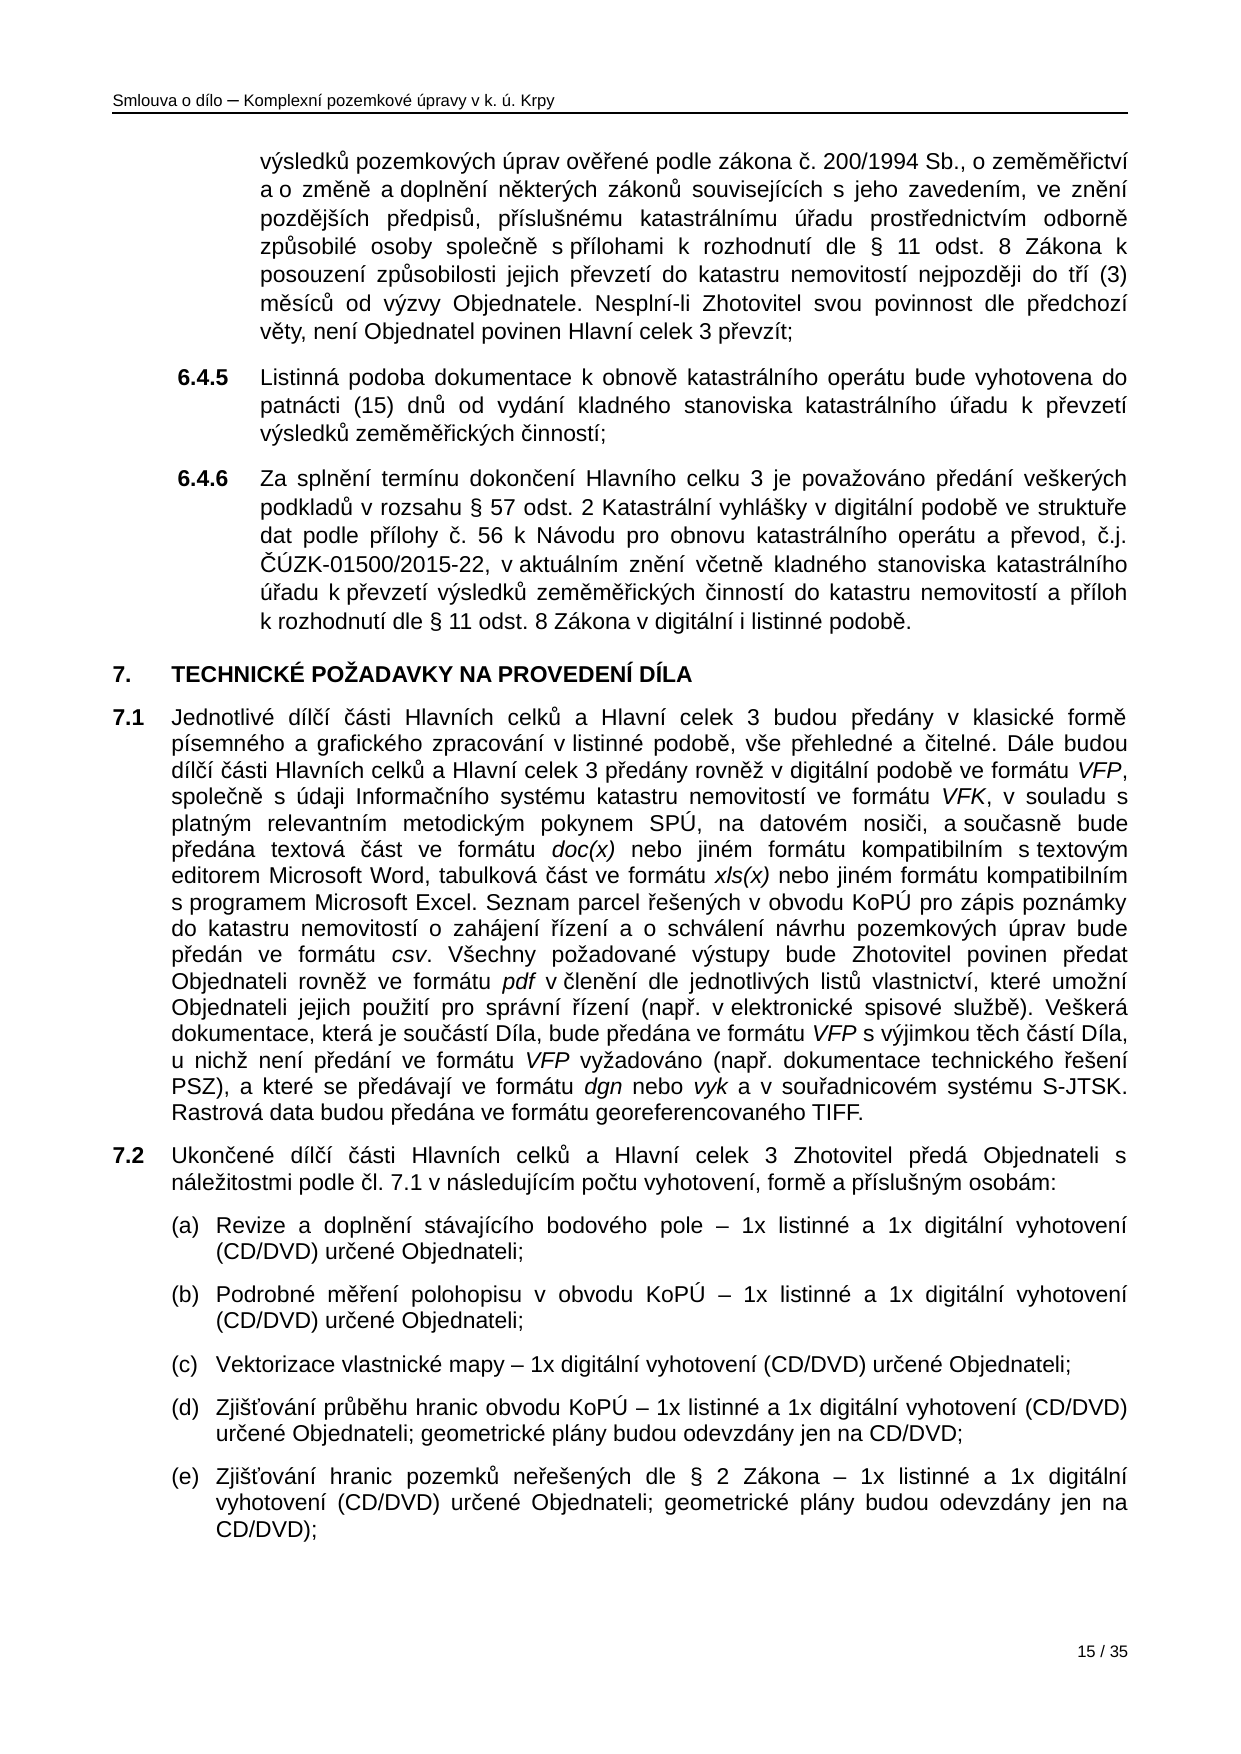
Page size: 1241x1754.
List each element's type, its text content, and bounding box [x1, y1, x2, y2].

list Zjišťování hranic pozemků neřešených dle § 2 Zákona – 1x listinné a 1x digitální vyhotovení (CD/DVD) určené Objednateli; geometrické plány budou odevzdány jen na CD/DVD); [171, 1463, 1128, 1542]
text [177, 148, 1128, 345]
text Ukončené dílčí části Hlavních celků a Hlavní celek 3 Zhotovitel předá Objednateli s náležitostmi podle čl. 7.1 v následujícím počtu vyhotovení, formě a příslušným osobám: [112, 1142, 1128, 1195]
list Revize a doplnění stávajícího bodového pole – 1x listinné a 1x digitální vyhotovení (CD/DVD) určené Objednateli; [171, 1212, 1128, 1264]
text Technické požadavky na provedení díla [112, 661, 1128, 687]
list Podrobné měření polohopisu v obvodu KoPÚ – 1x listinné a 1x digitální vyhotovení (CD/DVD) určené Objednateli; [171, 1281, 1128, 1334]
list Zjišťování průběhu hranic obvodu KoPÚ – 1x listinné a 1x digitální vyhotovení (CD/DVD) určené Objednateli; geometrické plány budou odevzdány jen na CD/DVD; [171, 1393, 1128, 1446]
text Jednotlivé dílčí části Hlavních celků a Hlavní celek 3 budou předány v klasické formě písemného a grafického zpracování v listinné podobě, vše přehledné a čitelné. Dále budou dílčí části Hlavních celků a Hlavní celek 3 předány rovněž v digitální podobě ve formátu VFP, společně s údaji Informačního systému katastru nemovitostí ve formátu VFK, v souladu s platným relevantním metodickým pokynem SPÚ, na datovém nosiči, a současně bude předána textová část ve formátu doc(x) nebo jiném formátu kompatibilním s textovým editorem Microsoft Word, tabulková část ve formátu xls(x) nebo jiném formátu kompatibilním s programem Microsoft Excel. Seznam parcel řešených v obvodu KoPÚ pro zápis poznámky do katastru nemovitostí o zahájení řízení a o schválení návrhu pozemkových úprav bude předán ve formátu csv. Všechny požadované výstupy bude Zhotovitel povinen předat Objednateli rovněž ve formátu pdf v členění dle jednotlivých listů vlastnictví, které umožní Objednateli jejich použití pro správní řízení (např. v elektronické spisové službě). Veškerá dokumentace, která je součástí Díla, bude předána ve formátu VFP s výjimkou těch částí Díla, u nichž není předání ve formátu VFP vyžadováno (např. dokumentace technického řešení PSZ), a které se předávají ve formátu dgn nebo vyk a v souřadnicovém systému S-JTSK. Rastrová data budou předána ve formátu georeferencovaného TIFF. [112, 704, 1128, 1126]
list Vektorizace vlastnické mapy – 1x digitální vyhotovení (CD/DVD) určené Objednateli; [171, 1351, 1128, 1377]
text Listinná podoba dokumentace k obnově katastrálního operátu bude vyhotovena do patnácti (15) dnů od vydání kladného stanoviska katastrálního úřadu k převzetí výsledků zeměměřických činností; [177, 363, 1128, 447]
text Za splnění termínu dokončení Hlavního celku 3 je považováno předání veškerých podkladů v rozsahu § 57 odst. 2 Katastrální vyhlášky v digitální podobě ve struktuře dat podle přílohy č. 56 k Návodu pro obnovu katastrálního operátu a převod, č.j. ČÚZK-01500/2015-22, v aktuálním znění včetně kladného stanoviska katastrálního úřadu k převzetí výsledků zeměměřických činností do katastru nemovitostí a příloh k rozhodnutí dle § 11 odst. 8 Zákona v digitální i listinné podobě. [177, 465, 1128, 634]
